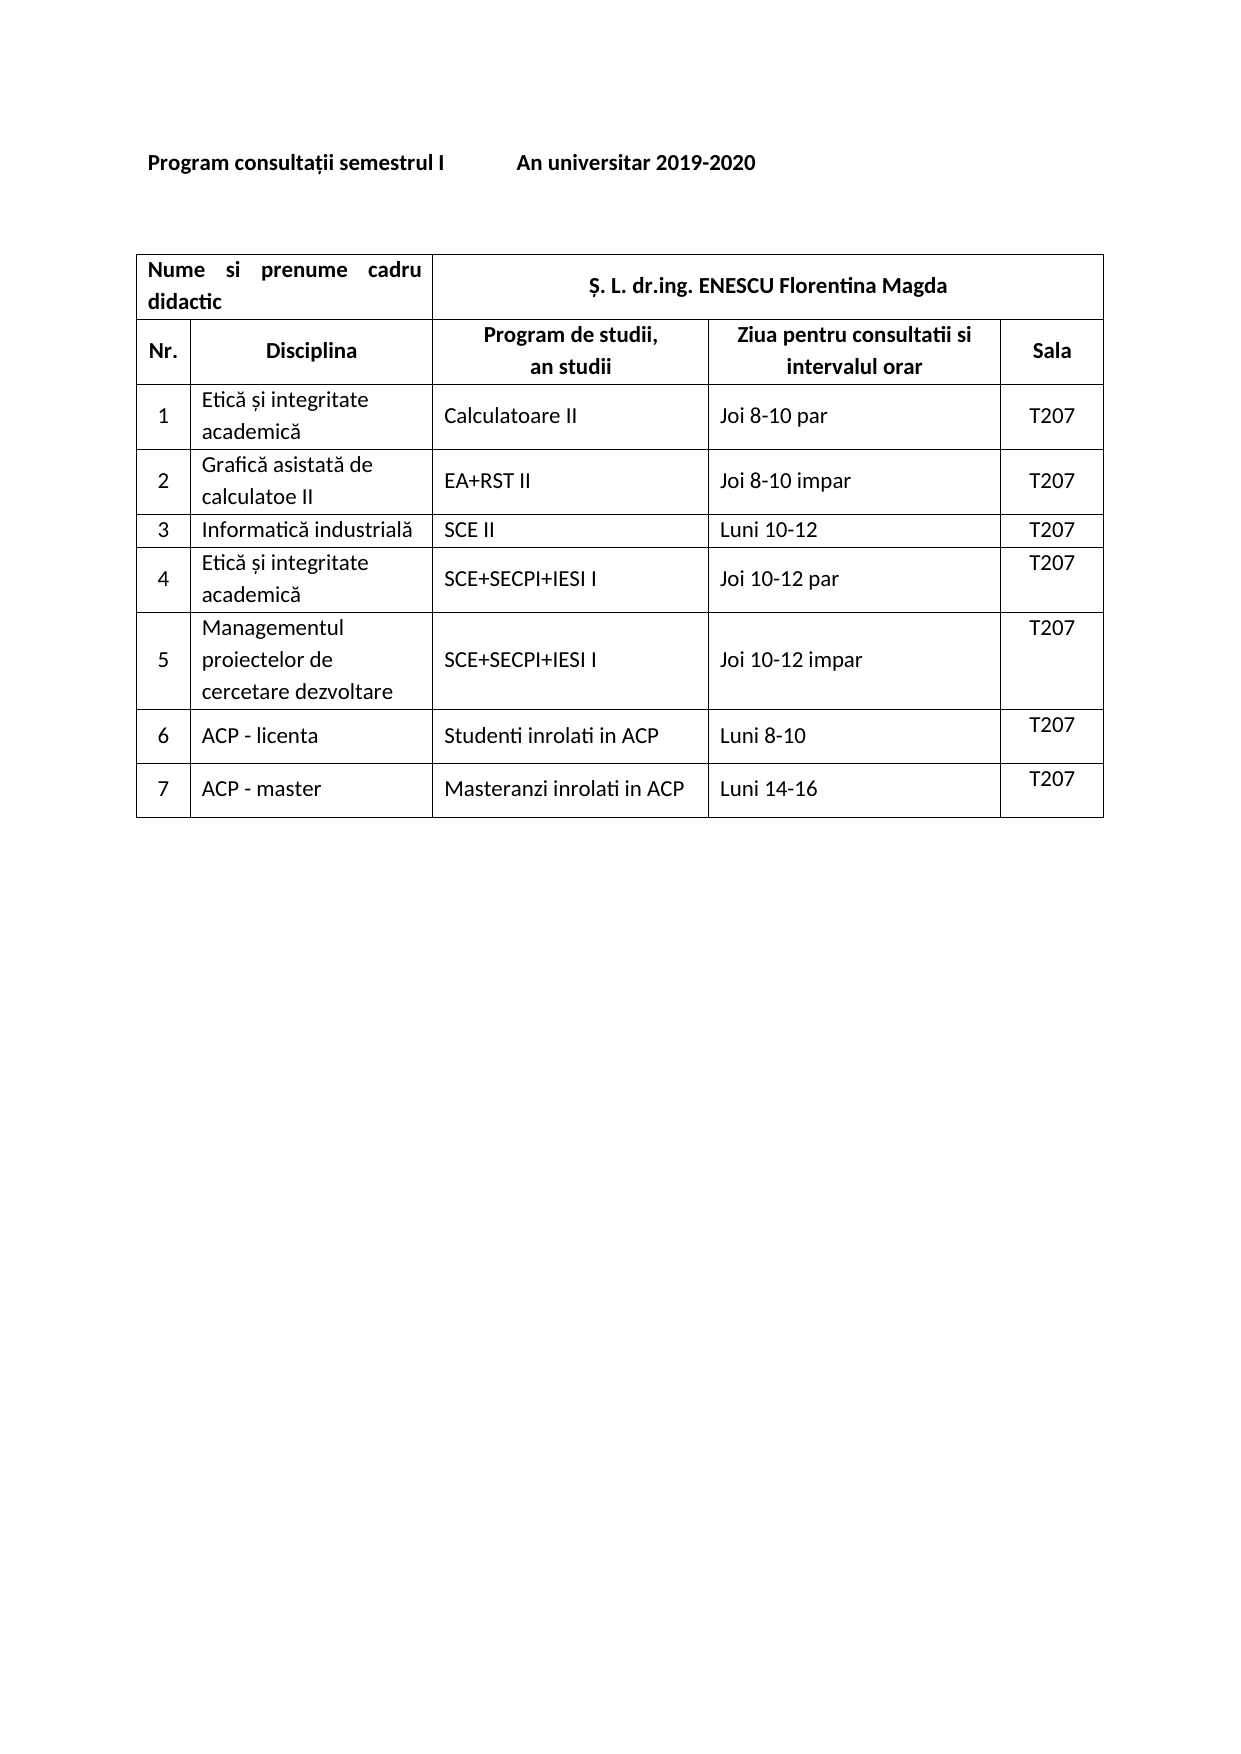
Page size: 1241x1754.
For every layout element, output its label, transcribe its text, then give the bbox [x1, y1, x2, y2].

table_cell T207 [1001, 710, 1103, 763]
table_cell 5 [137, 613, 190, 709]
table_cell Joi 8-10 par [709, 385, 1000, 449]
table_cell Luni 10-12 [709, 515, 1000, 547]
table_cell Nr. [137, 320, 190, 384]
table_cell 4 [137, 548, 190, 612]
table_cell SCE II [433, 515, 708, 547]
table_cell T207 [1001, 613, 1103, 709]
table_cell SCE+SECPI+IESI I [433, 613, 708, 709]
table_cell Joi 10-12 par [709, 548, 1000, 612]
table_cell SCE+SECPI+IESI I [433, 548, 708, 612]
table_cell Sala [1001, 320, 1103, 384]
table_cell Calculatoare II [433, 385, 708, 449]
table_cell T207 [1001, 515, 1103, 547]
table_cell T207 [1001, 548, 1103, 612]
table_cell Grafică asistată de calculatoe II [191, 450, 432, 514]
table_cell 7 [137, 764, 190, 817]
table_cell Disciplina [191, 320, 432, 384]
table_cell 1 [137, 385, 190, 449]
table_cell Joi 8-10 impar [709, 450, 1000, 514]
table_cell Studenti inrolati in ACP [433, 710, 708, 763]
table_cell ACP - licenta [191, 710, 432, 763]
table_cell ACP - master [191, 764, 432, 817]
table_header Ș. L. dr.ing. ENESCU Florentina Magda [433, 255, 1103, 319]
table_cell Managementul proiectelor de cercetare dezvoltare [191, 613, 432, 709]
table_cell Informatică industrială [191, 515, 432, 547]
table_cell Luni 8-10 [709, 710, 1000, 763]
table_cell T207 [1001, 385, 1103, 449]
table_cell 2 [137, 450, 190, 514]
table_cell Etică și integritate academică [191, 385, 432, 449]
table_cell Ziua pentru consultatii si intervalul orar [709, 320, 1000, 384]
table_cell T207 [1001, 450, 1103, 514]
table_cell EA+RST II [433, 450, 708, 514]
table_cell Joi 10-12 impar [709, 613, 1000, 709]
table_cell Etică și integritate academică [191, 548, 432, 612]
table_cell 6 [137, 710, 190, 763]
table_cell Masteranzi inrolati in ACP [433, 764, 708, 817]
text Program consultații semestrul I An universitar 2019-2020 [148, 148, 1093, 176]
table_header Nume si prenume cadru didactic [137, 255, 432, 319]
table_cell 3 [137, 515, 190, 547]
table_cell Luni 14-16 [709, 764, 1000, 817]
table_cell T207 [1001, 764, 1103, 817]
table_cell Program de studii, an studii [433, 320, 708, 384]
